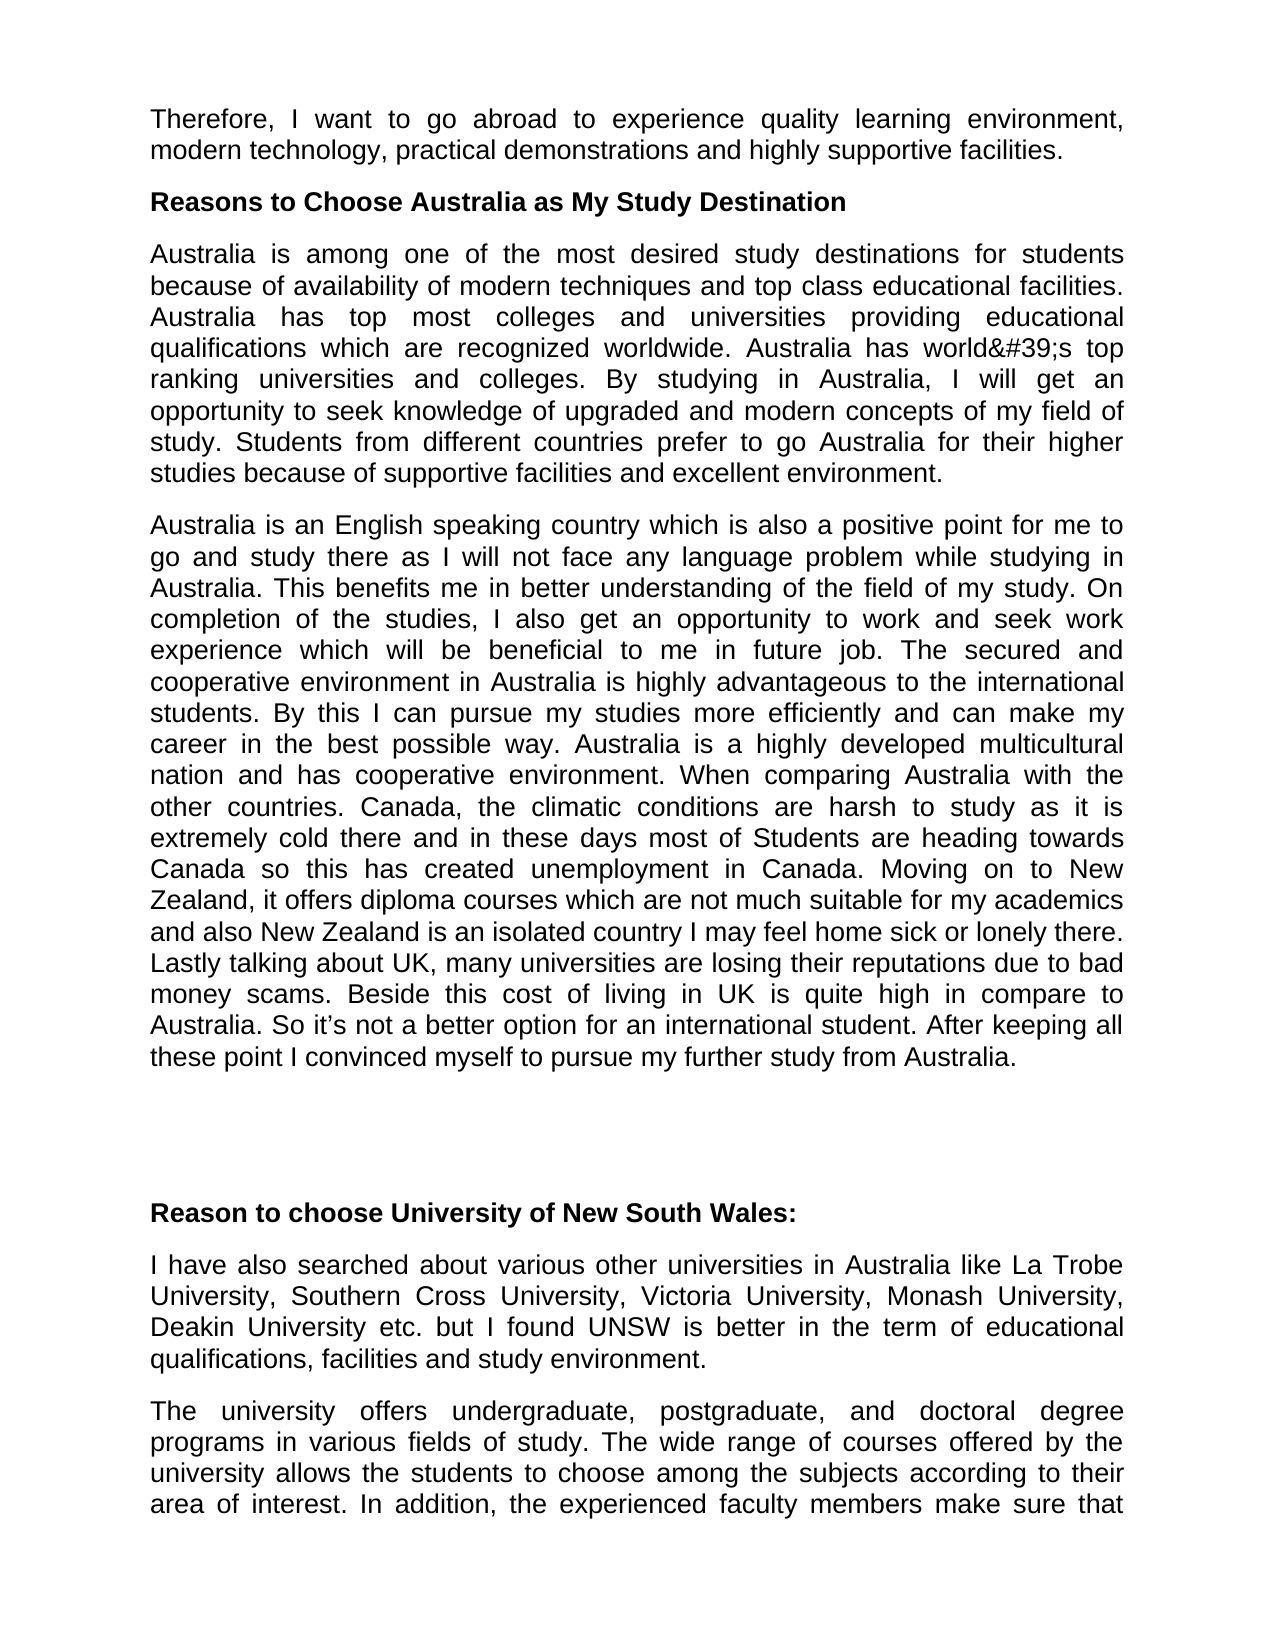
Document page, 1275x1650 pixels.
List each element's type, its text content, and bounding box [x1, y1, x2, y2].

text Australia is an English speaking country which is also a positive point for me to go and study there as I will not face any language problem while studying in Australia. This benefits me in better understanding of the field of my study. On completion of the studies, I also get an opportunity to work and seek work experience which will be beneficial to me in future job. The secured and cooperative environment in Australia is highly advantageous to the international students. By this I can pursue my studies more efficiently and can make my career in the best possible way. Australia is a highly developed multicultural nation and has cooperative environment. When comparing Australia with the other countries. Canada, the climatic conditions are harsh to study as it is extremely cold there and in these days most of Students are heading towards Canada so this has created unemployment in Canada. Moving on to New Zealand, it offers diploma courses which are not much suitable for my academics and also New Zealand is an isolated country I may feel home sick or lonely there. Lastly talking about UK, many universities are losing their reputations due to bad money scams. Beside this cost of living in UK is quite high in compare to Australia. So it’s not a better option for an international student. After keeping all these point I convinced myself to pursue my further study from Australia. [150, 509, 1125, 1072]
text Reasons to Choose Australia as My Study Destination [150, 186, 1125, 218]
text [150, 1395, 1125, 1520]
text Australia is among one of the most desired study destinations for students because of availability of modern techniques and top class educational facilities. Australia has top most colleges and universities providing educational qualifications which are recognized worldwide. Australia has world&#39;s top ranking universities and colleges. By studying in Australia, I will get an opportunity to seek knowledge of upgraded and modern concepts of my field of study. Students from different countries prefer to go Australia for their higher studies because of supportive facilities and excellent environment. [150, 238, 1125, 488]
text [150, 103, 1125, 166]
text I have also searched about various other universities in Australia like La Trobe University, Southern Cross University, Victoria University, Monash University, Deakin University etc. but I found UNSW is better in the term of educational qualifications, facilities and study environment. [150, 1249, 1125, 1374]
text Reason to choose University of New South Wales: [150, 1197, 1125, 1228]
